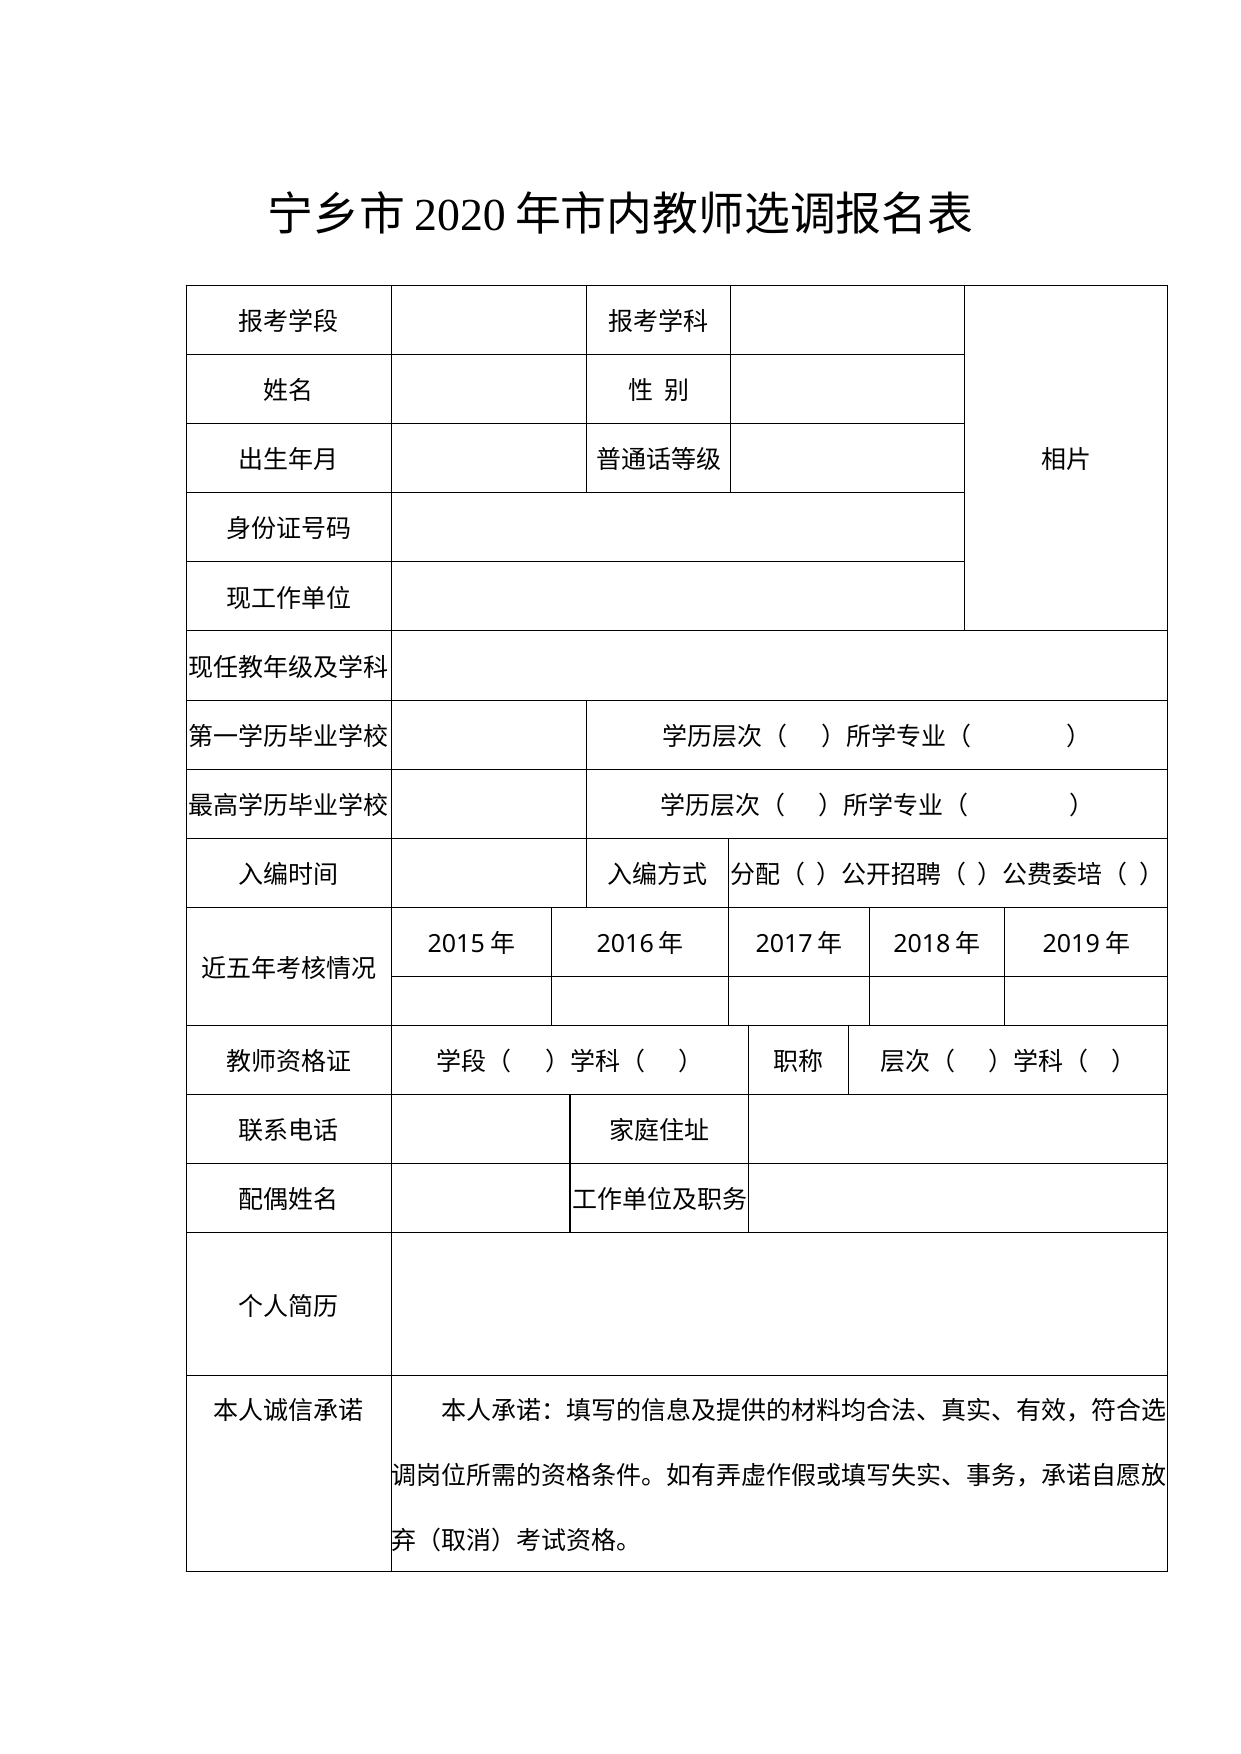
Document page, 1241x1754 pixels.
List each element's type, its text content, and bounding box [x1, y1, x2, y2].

table_cell 近五年考核情况 [187, 908, 391, 1024]
table_cell [392, 424, 586, 492]
table_cell 工作单位及职务 [571, 1164, 748, 1232]
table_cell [392, 1376, 1167, 1571]
table_header [731, 286, 964, 354]
table_header 相片 [965, 286, 1167, 630]
table_cell [870, 977, 1004, 1024]
table_cell [749, 1164, 1167, 1232]
table_cell [731, 355, 964, 423]
table_cell [392, 631, 1167, 699]
table_cell 个人简历 [187, 1233, 391, 1375]
table_cell [392, 770, 586, 838]
table_cell 出生年月 [187, 424, 391, 492]
table_cell 学段（ ）学科（ ） [392, 1026, 748, 1094]
table_cell 2017年 [729, 908, 869, 976]
table_cell [392, 1164, 569, 1232]
table_cell 普通话等级 [587, 424, 730, 492]
table_cell [749, 1095, 1167, 1163]
table_cell 学历层次（ ）所学专业（ ） [587, 770, 1167, 838]
table_cell 教师资格证 [187, 1026, 391, 1094]
table_cell 性 别 [587, 355, 730, 423]
table_cell 2015年 [392, 908, 551, 976]
table_cell [392, 977, 551, 1024]
table_cell 2016年 [552, 908, 728, 976]
table_cell [392, 1233, 1167, 1375]
table_cell 入编时间 [187, 839, 391, 907]
table_cell 学历层次（ ）所学专业（ ） [587, 701, 1167, 769]
table_cell 最高学历毕业学校 [187, 770, 391, 838]
table_cell 2019年 [1005, 908, 1167, 976]
table_header [392, 286, 586, 354]
table_cell 入编方式 [587, 839, 728, 907]
table_cell [392, 493, 964, 561]
table_cell [552, 977, 728, 1024]
table_cell [392, 701, 586, 769]
table_cell [1005, 977, 1167, 1024]
table_cell 姓名 [187, 355, 391, 423]
table_cell 联系电话 [187, 1095, 391, 1163]
table_cell [392, 355, 586, 423]
table_cell 配偶姓名 [187, 1164, 391, 1232]
table_cell 家庭住址 [571, 1095, 748, 1163]
table_cell [392, 839, 586, 907]
table_cell 职称 [749, 1026, 848, 1094]
table_cell 层次（ ）学科（ ） [849, 1026, 1167, 1094]
table_cell 现任教年级及学科 [187, 631, 391, 699]
table_cell [392, 1095, 569, 1163]
table_cell [392, 562, 964, 630]
table_cell [731, 424, 964, 492]
table_cell 分配（ ）公开招聘（ ）公费委培（ ） [729, 839, 1167, 907]
table_cell 身份证号码 [187, 493, 391, 561]
table_header 报考学段 [187, 286, 391, 354]
table_cell [729, 977, 869, 1024]
table_header 报考学科 [587, 286, 730, 354]
table_cell 2018年 [870, 908, 1004, 976]
table_cell 现工作单位 [187, 562, 391, 630]
table_cell 第一学历毕业学校 [187, 701, 391, 769]
table_cell 本人诚信承诺 [187, 1376, 391, 1571]
text 宁乡市2020年市内教师选调报名表 [187, 162, 1053, 259]
